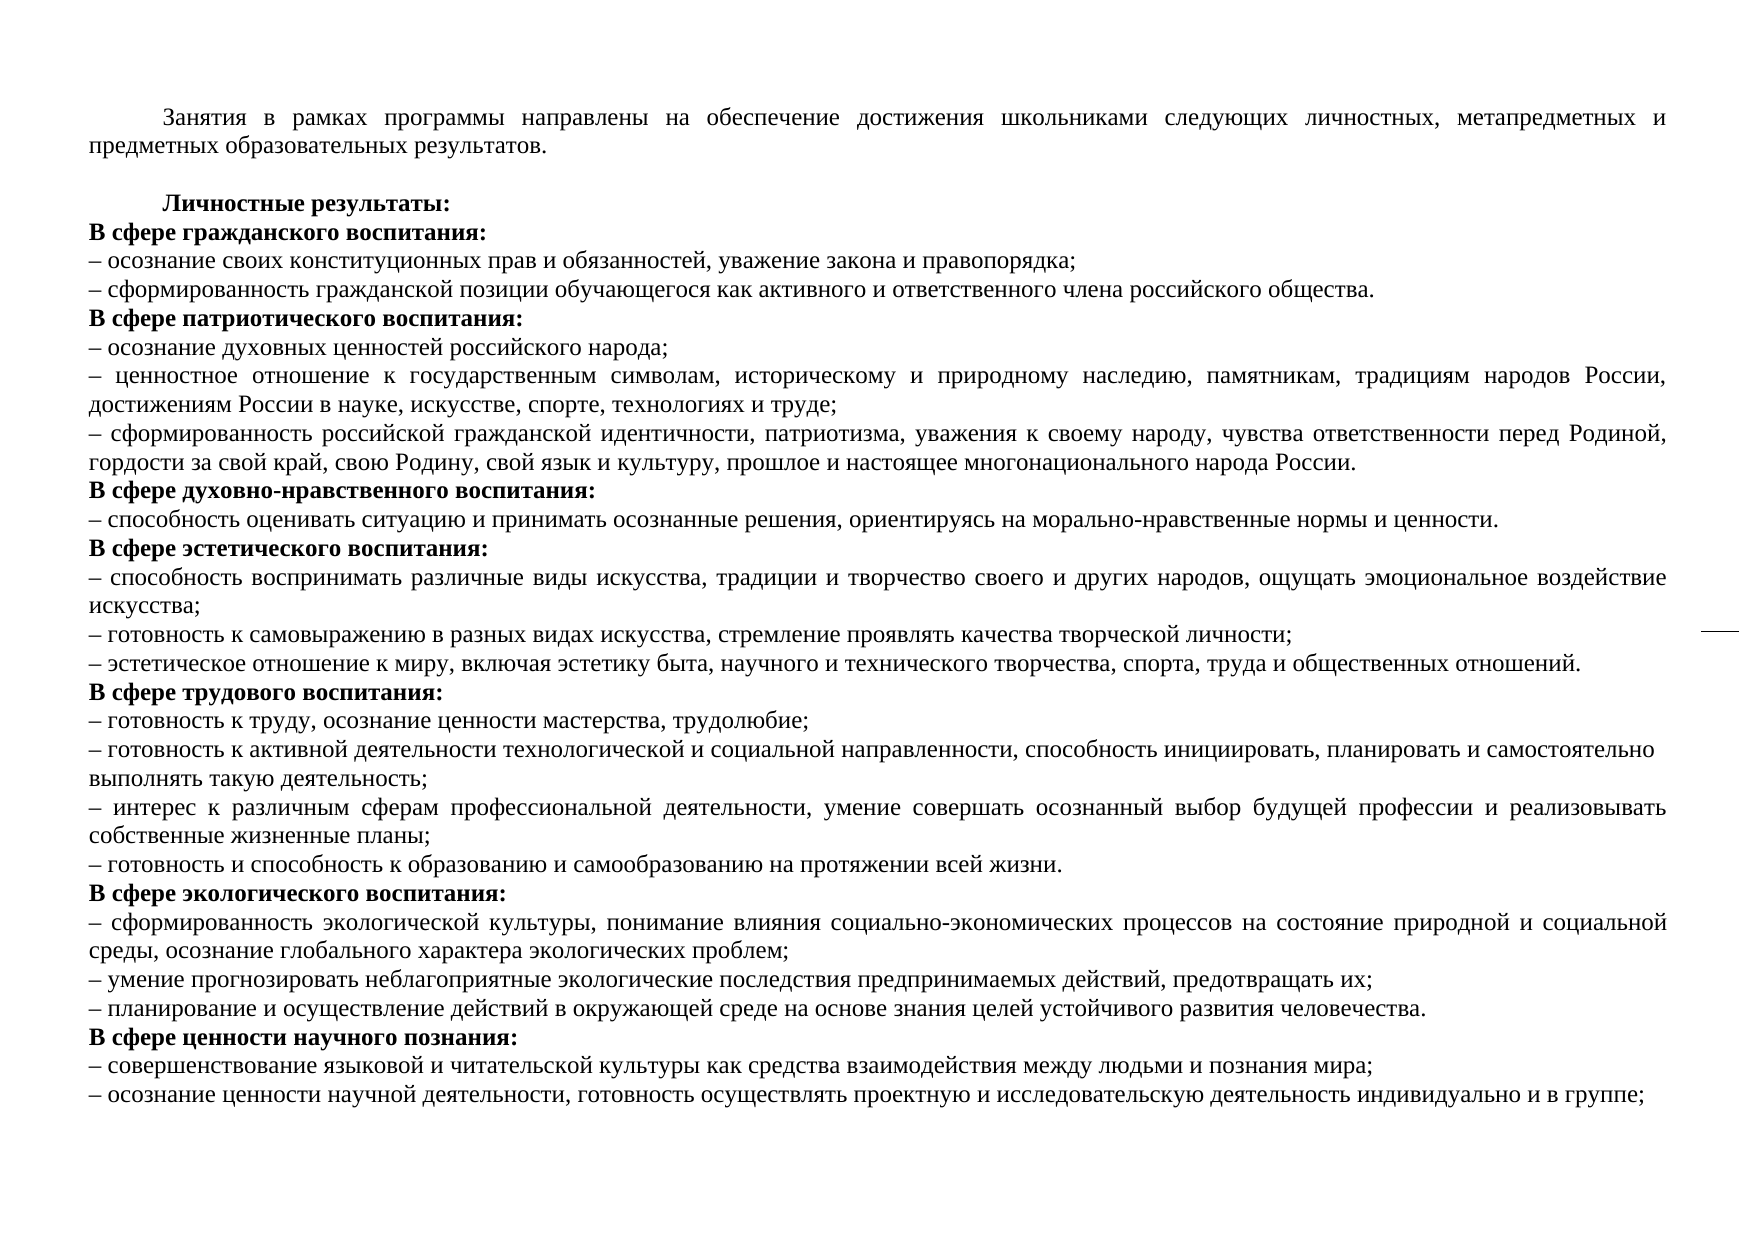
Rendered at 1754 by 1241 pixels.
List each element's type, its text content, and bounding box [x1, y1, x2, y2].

text ‒ интерес к различным сферам профессиональной деятельности, умение совершать осознанный выбор будущей профессии и реализовывать собственные жизненные планы; [89, 792, 1668, 849]
text ‒ готовность к активной деятельности технологической и социальной направленности, способность инициировать, планировать и самостоятельно [89, 734, 1668, 763]
text В сфере ценности научного познания: [89, 1022, 1668, 1051]
text ‒ осознание своих конституционных прав и обязанностей, уважение закона и правопорядка; [89, 246, 1668, 274]
text В сфере патриотического воспитания: [89, 303, 1668, 332]
text В сфере эстетического воспитания: [89, 533, 1668, 562]
text В сфере гражданского воспитания: [89, 217, 1668, 246]
text ‒ готовность к труду, осознание ценности мастерства, трудолюбие; [89, 706, 1668, 734]
text ‒ сформированность гражданской позиции обучающегося как активного и ответственного члена российского общества. [89, 274, 1668, 303]
text ‒ сформированность экологической культуры, понимание влияния социально-экономических процессов на состояние природной и социальной среды, осознание глобального характера экологических проблем; [89, 907, 1668, 964]
text ‒ готовность к самовыражению в разных видах искусства, стремление проявлять качества творческой личности; [89, 619, 1668, 648]
text В сфере экологического воспитания: [89, 878, 1668, 907]
text В сфере духовно-нравственного воспитания: [89, 476, 1668, 504]
text Личностные результаты: [89, 188, 1668, 217]
text ‒ сформированность российской гражданской идентичности, патриотизма, уважения к своему народу, чувства ответственности перед Родиной, гордости за свой край, свою Родину, свой язык и культуру, прошлое и настоящее многонационального народа России. [89, 418, 1668, 476]
text ‒ умение прогнозировать неблагоприятные экологические последствия предпринимаемых действий, предотвращать их; [89, 964, 1668, 993]
text Занятия в рамках программы направлены на обеспечение достижения школьниками следующих личностных, метапредметных и предметных образовательных результатов. [89, 102, 1668, 159]
text ‒ планирование и осуществление действий в окружающей среде на основе знания целей устойчивого развития человечества. [89, 993, 1668, 1022]
text ‒ совершенствование языковой и читательской культуры как средства взаимодействия между людьми и познания мира; [89, 1051, 1668, 1079]
text ‒ осознание духовных ценностей российского народа; [89, 332, 1668, 361]
text ‒ эстетическое отношение к миру, включая эстетику быта, научного и технического творчества, спорта, труда и общественных отношений. [89, 648, 1668, 677]
text ‒ способность оценивать ситуацию и принимать осознанные решения, ориентируясь на морально-нравственные нормы и ценности. [89, 504, 1668, 533]
text ‒ способность воспринимать различные виды искусства, традиции и творчество своего и других народов, ощущать эмоциональное воздействие искусства; [89, 562, 1668, 619]
text ‒ готовность и способность к образованию и самообразованию на протяжении всей жизни. [89, 849, 1668, 878]
text ‒ осознание ценности научной деятельности, готовность осуществлять проектную и исследовательскую деятельность индивидуально и в группе; [89, 1079, 1668, 1108]
text В сфере трудового воспитания: [89, 677, 1668, 706]
text ‒ ценностное отношение к государственным символам, историческому и природному наследию, памятникам, традициям народов России, достижениям России в науке, искусстве, спорте, технологиях и труде; [89, 361, 1668, 418]
text выполнять такую деятельность; [89, 763, 1668, 792]
